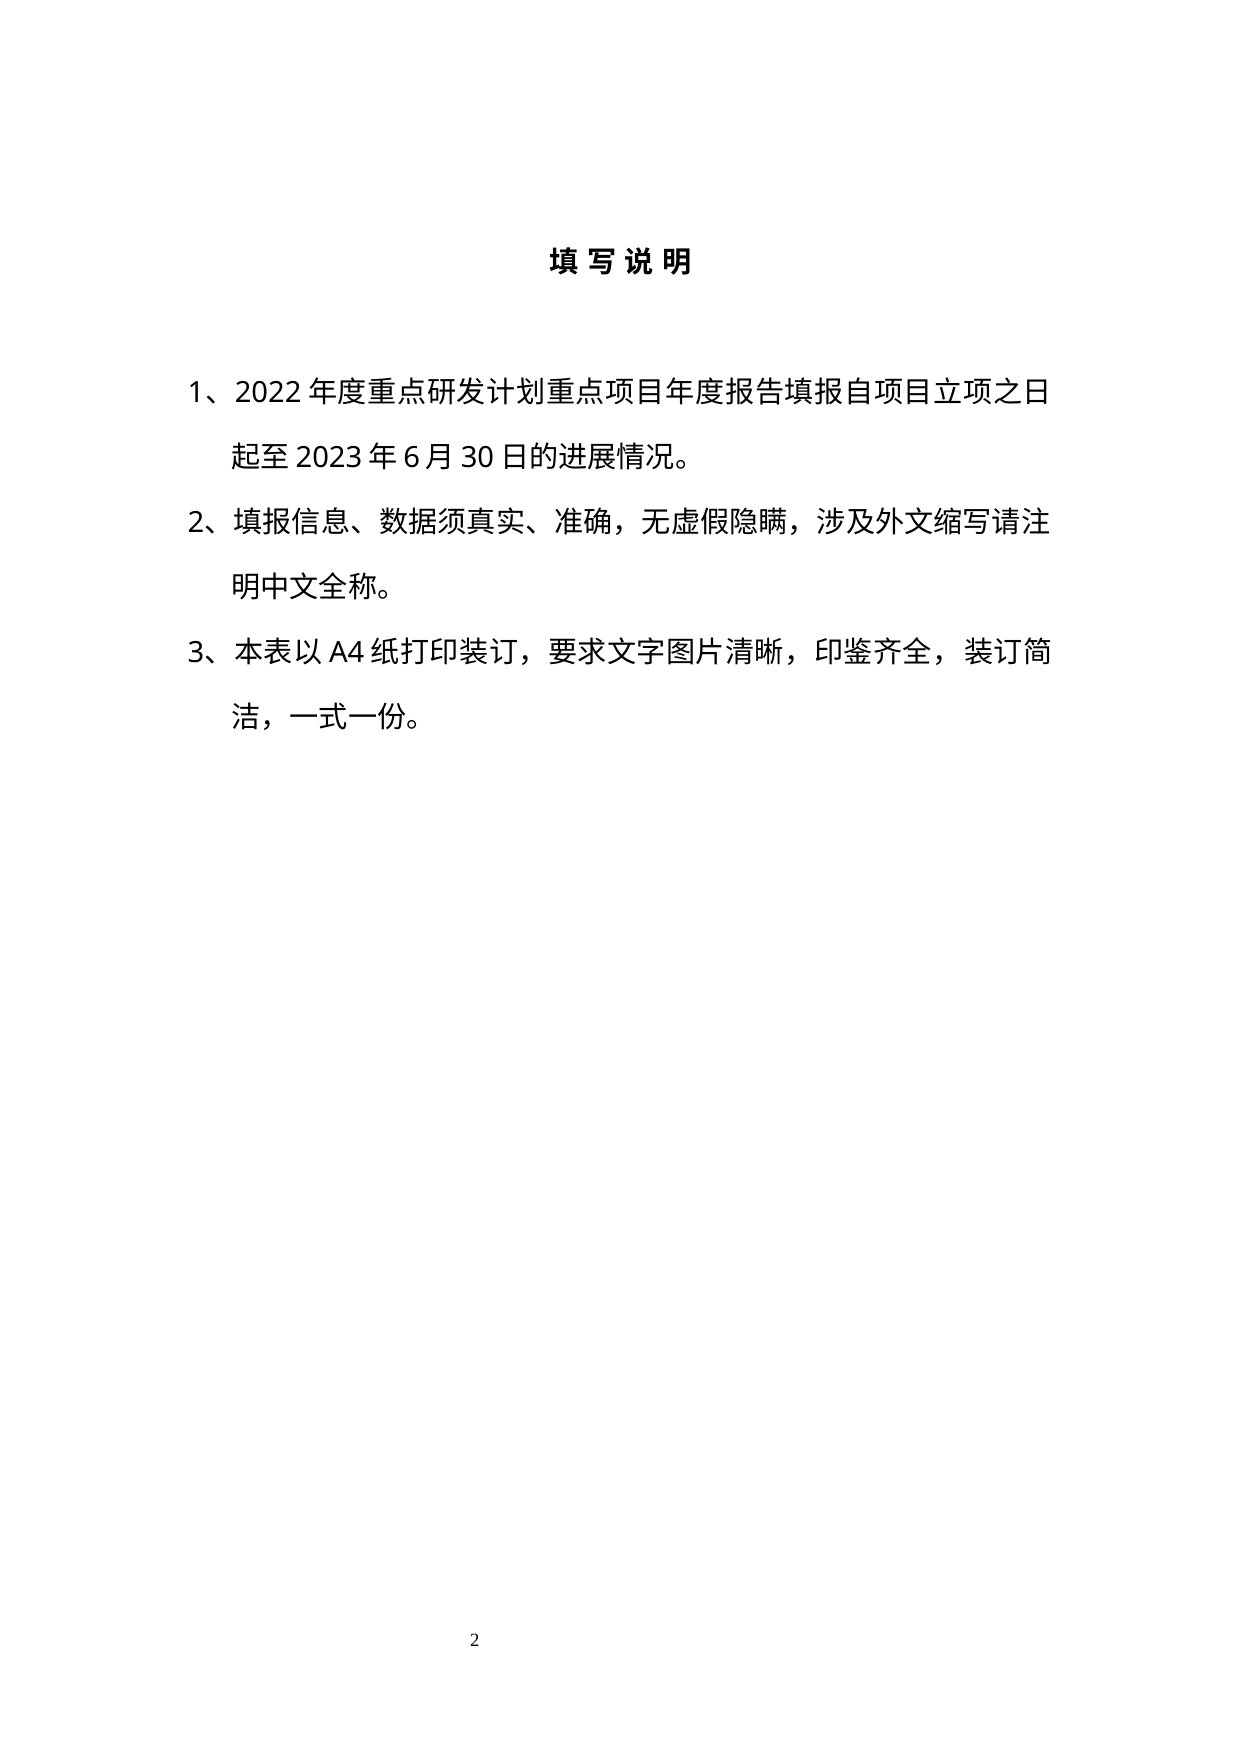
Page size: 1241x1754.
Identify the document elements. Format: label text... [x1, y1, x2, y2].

text 2、填报信息、数据须真实、准确，无虚假隐瞒，涉及外文缩写请注明中文全称。 [187, 487, 1053, 617]
text 3、本表以A4纸打印装订，要求文字图片清晰，印鉴齐全，装订简洁，一式一份。 [187, 617, 1053, 747]
text 填写说明 [187, 227, 1053, 292]
text 1、2022年度重点研发计划重点项目年度报告填报自项目立项之日起至2023年6月30日的进展情况。 [187, 357, 1053, 487]
